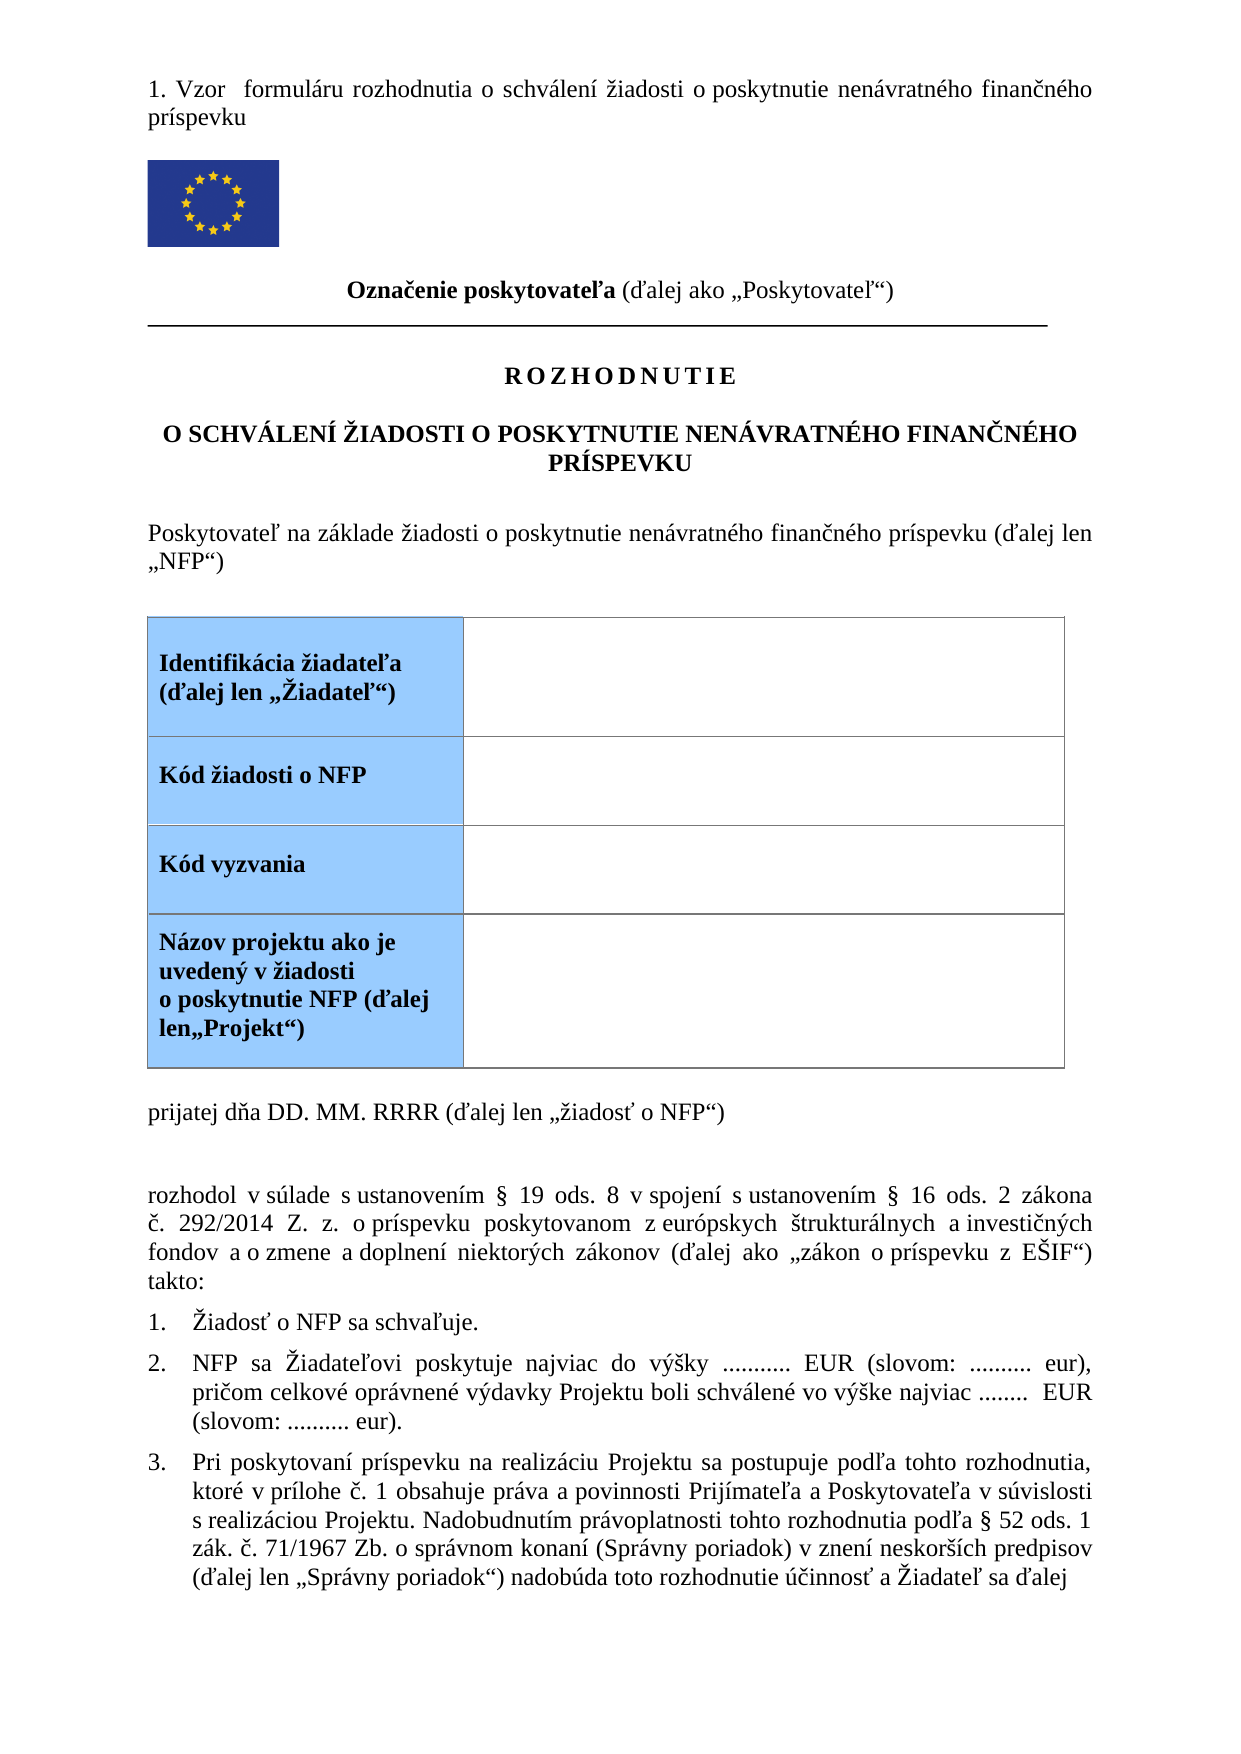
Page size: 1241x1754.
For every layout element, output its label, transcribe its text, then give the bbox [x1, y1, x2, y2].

table_cell Kód vyzvania [148, 826, 463, 913]
table_header Identifikácia žiadateľa (ďalej len „Žiadateľ“) [148, 618, 463, 736]
list Pri poskytovaní príspevku na realizáciu Projektu sa postupuje podľa tohto rozhodnutia, ktoré v prílohe č. 1 obsahuje práva a povinnosti Prijímateľa a Poskytovateľa v súvislosti s realizáciou Projektu. Nadobudnutím právoplatnosti tohto rozhodnutia podľa § 52 ods. 1 zák. č. 71/1967 Zb. o správnom konaní (Správny poriadok) v znení neskorších predpisov (ďalej len „Správny poriadok“) nadobúda toto rozhodnutie účinnosť a Žiadateľ sa ďalej [148, 1447, 1093, 1591]
table_cell Názov projektu ako je uvedený v žiadosti o poskytnutie NFP (ďalej len„Projekt“) [148, 914, 463, 1067]
table_header [464, 618, 1064, 736]
list NFP sa Žiadateľovi poskytuje najviac do výšky ........... EUR (slovom: .......... eur), pričom celkové oprávnené výdavky Projektu boli schválené vo výške najviac ........ EUR (slovom: .......... eur). [148, 1348, 1093, 1435]
table_cell [464, 915, 1064, 1067]
table_cell Kód žiadosti o NFP [148, 737, 463, 824]
table_cell [464, 737, 1064, 824]
text Poskytovateľ na základe žiadosti o poskytnutie nenávratného finančného príspevku (ďalej len „NFP“) [148, 518, 1093, 575]
table_cell [464, 826, 1064, 913]
picture [147, 160, 280, 247]
text ROZHODNUTIE [148, 361, 1093, 390]
text rozhodol v súlade s ustanovením § 19 ods. 8 v spojení s ustanovením § 16 ods. 2 zákona č. 292/2014 Z. z. o príspevku poskytovanom z európskych štrukturálnych a investičných fondov a o zmene a doplnení niektorých zákonov (ďalej ako „zákon o príspevku z EŠIF“) takto: [148, 1180, 1093, 1295]
text Označenie poskytovateľa (ďalej ako „Poskytovateľ“) [148, 275, 1093, 304]
text O SCHVÁLENÍ ŽIADOSTI O POSKYTNUTIE NENÁVRATNÉHO FINANČNÉHO PRÍSPEVKU [148, 390, 1093, 476]
text prijatej dňa DD. MM. RRRR (ďalej len „žiadosť o NFP“) [148, 1097, 1093, 1126]
list Žiadosť o NFP sa schvaľuje. [148, 1307, 1093, 1336]
